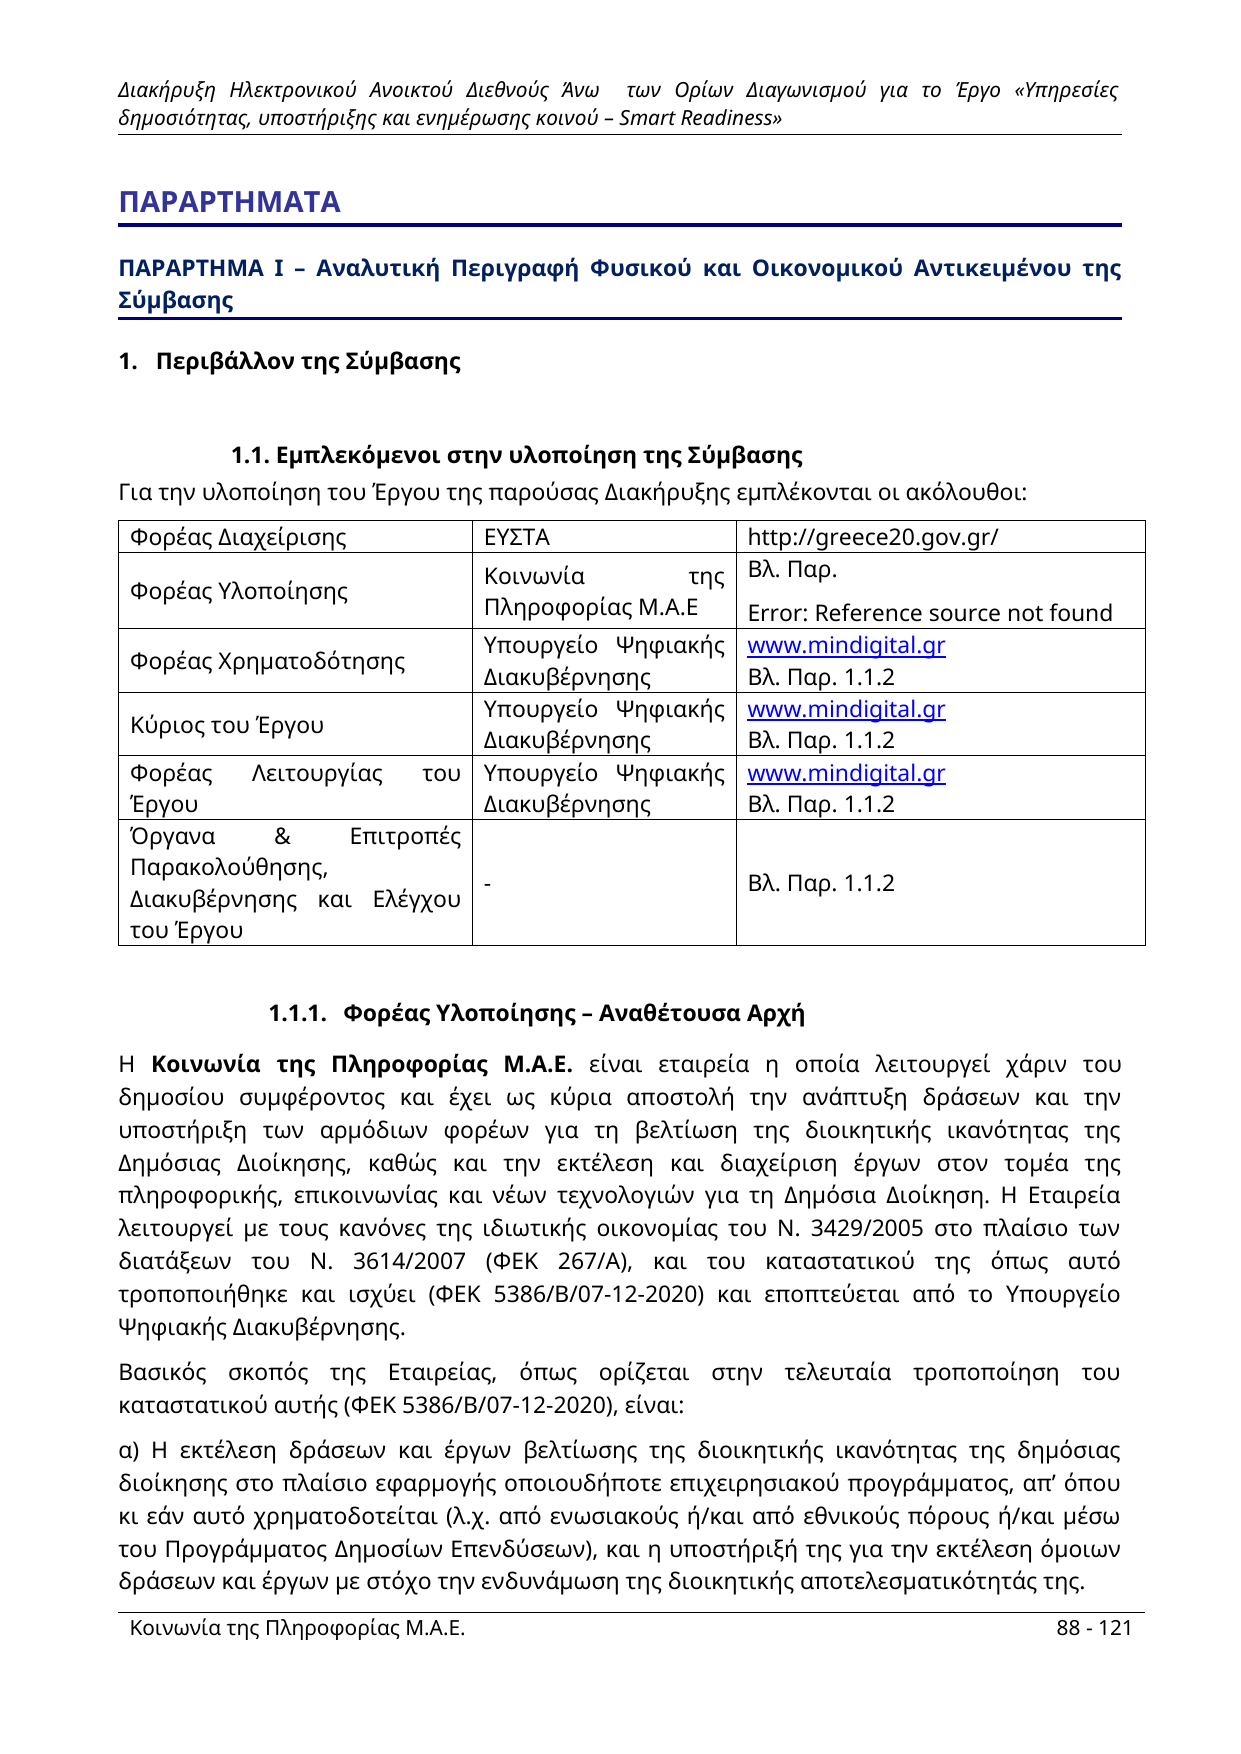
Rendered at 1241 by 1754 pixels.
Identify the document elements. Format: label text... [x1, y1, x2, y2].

subtitle ΠΑΡΑΡΤΗΜΑ Ι – Αναλυτική Περιγραφή Φυσικού και Οικονομικού Αντικειμένου της Σύμβασης [118, 252, 1122, 317]
table_header Φορέας Διαχείρισης [119, 521, 472, 552]
table_cell Όργανα & Επιτροπές Παρακολούθησης, Διακυβέρνησης και Ελέγχου του Έργου [119, 820, 472, 945]
table_header ΕΥΣΤΑ [473, 521, 736, 552]
table_cell Φορέας Χρηματοδότησης [119, 629, 472, 692]
table_cell www.mindigital.gr Βλ. Παρ. 1.1.2 [737, 756, 1145, 819]
subtitle Περιβάλλον της Σύμβασης [118, 345, 1122, 376]
table_cell Κοινωνία της Πληροφορίας Μ.Α.Ε [473, 553, 736, 628]
text Βασικός σκοπός της Εταιρείας, όπως ορίζεται στην τελευταία τροποποίηση του καταστατικού αυτής (ΦΕΚ 5386/Β/07-12-2020), είναι: [118, 1356, 1122, 1420]
table_cell Κύριος του Έργου [119, 693, 472, 755]
text Η Κοινωνία της Πληροφορίας Μ.Α.Ε. είναι εταιρεία η οποία λειτουργεί χάριν του δημοσίου συμφέροντος και έχει ως κύρια αποστολή την ανάπτυξη δράσεων και την υποστήριξη των αρμόδιων φορέων για τη βελτίωση της διοικητικής ικανότητας της Δημόσιας Διοίκησης, καθώς και την εκτέλεση και διαχείριση έργων στον τομέα της πληροφορικής, επικοινωνίας και νέων τεχνολογιών για τη Δημόσια Διοίκηση. Η Εταιρεία λειτουργεί με τους κανόνες της ιδιωτικής οικονομίας του N. 3429/2005 στο πλαίσιο των διατάξεων του N. 3614/2007 (ΦΕΚ 267/Α), και του καταστατικού της όπως αυτό τροποποιήθηκε και ισχύει (ΦΕΚ 5386/Β/07-12-2020) και εποπτεύεται από το Υπουργείο Ψηφιακής Διακυβέρνησης. [118, 1048, 1122, 1342]
table_cell Φορέας Λειτουργίας του Έργου [119, 756, 472, 819]
table_cell www.mindigital.gr Βλ. Παρ. 1.1.2 [737, 629, 1145, 692]
table_cell Υπουργείο Ψηφιακής Διακυβέρνησης [473, 629, 736, 692]
table_cell www.mindigital.gr Βλ. Παρ. 1.1.2 [737, 693, 1145, 755]
table_cell Υπουργείο Ψηφιακής Διακυβέρνησης [473, 756, 736, 819]
subtitle Φορέας Υλοποίησης – Αναθέτουσα Αρχή [268, 998, 1122, 1027]
text α) Η εκτέλεση δράσεων και έργων βελτίωσης της διοικητικής ικανότητας της δημόσιας διοίκησης στο πλαίσιο εφαρμογής οποιουδήποτε επιχειρησιακού προγράμματος, απ’ όπου κι εάν αυτό χρηματοδοτείται (λ.χ. από ενωσιακούς ή/και από εθνικούς πόρους ή/και μέσω του Προγράμματος Δημοσίων Επενδύσεων), και η υποστήριξή της για την εκτέλεση όμοιων δράσεων και έργων με στόχο την ενδυνάμωση της διοικητικής αποτελεσματικότητάς της. [118, 1434, 1122, 1597]
subtitle ΠΑΡΑΡΤΗΜΑΤΑ [118, 181, 1122, 223]
subtitle Εμπλεκόμενοι στην υλοποίηση της Σύμβασης [231, 439, 1122, 470]
table_cell Υπουργείο Ψηφιακής Διακυβέρνησης [473, 693, 736, 755]
table_cell Φορέας Υλοποίησης [119, 553, 472, 628]
table_cell Βλ. Παρ. 1.1.2 [737, 820, 1145, 945]
table_cell - [473, 820, 736, 945]
table_header http://greece20.gov.gr/ [737, 521, 1145, 552]
text Για την υλοποίηση του Έργου της παρούσας Διακήρυξης εμπλέκονται οι ακόλουθοι: [118, 476, 1122, 507]
table_cell Βλ. Παρ. Φορέας Υλοποίησης – Αναθέτουσα Αρχή [737, 553, 1145, 628]
